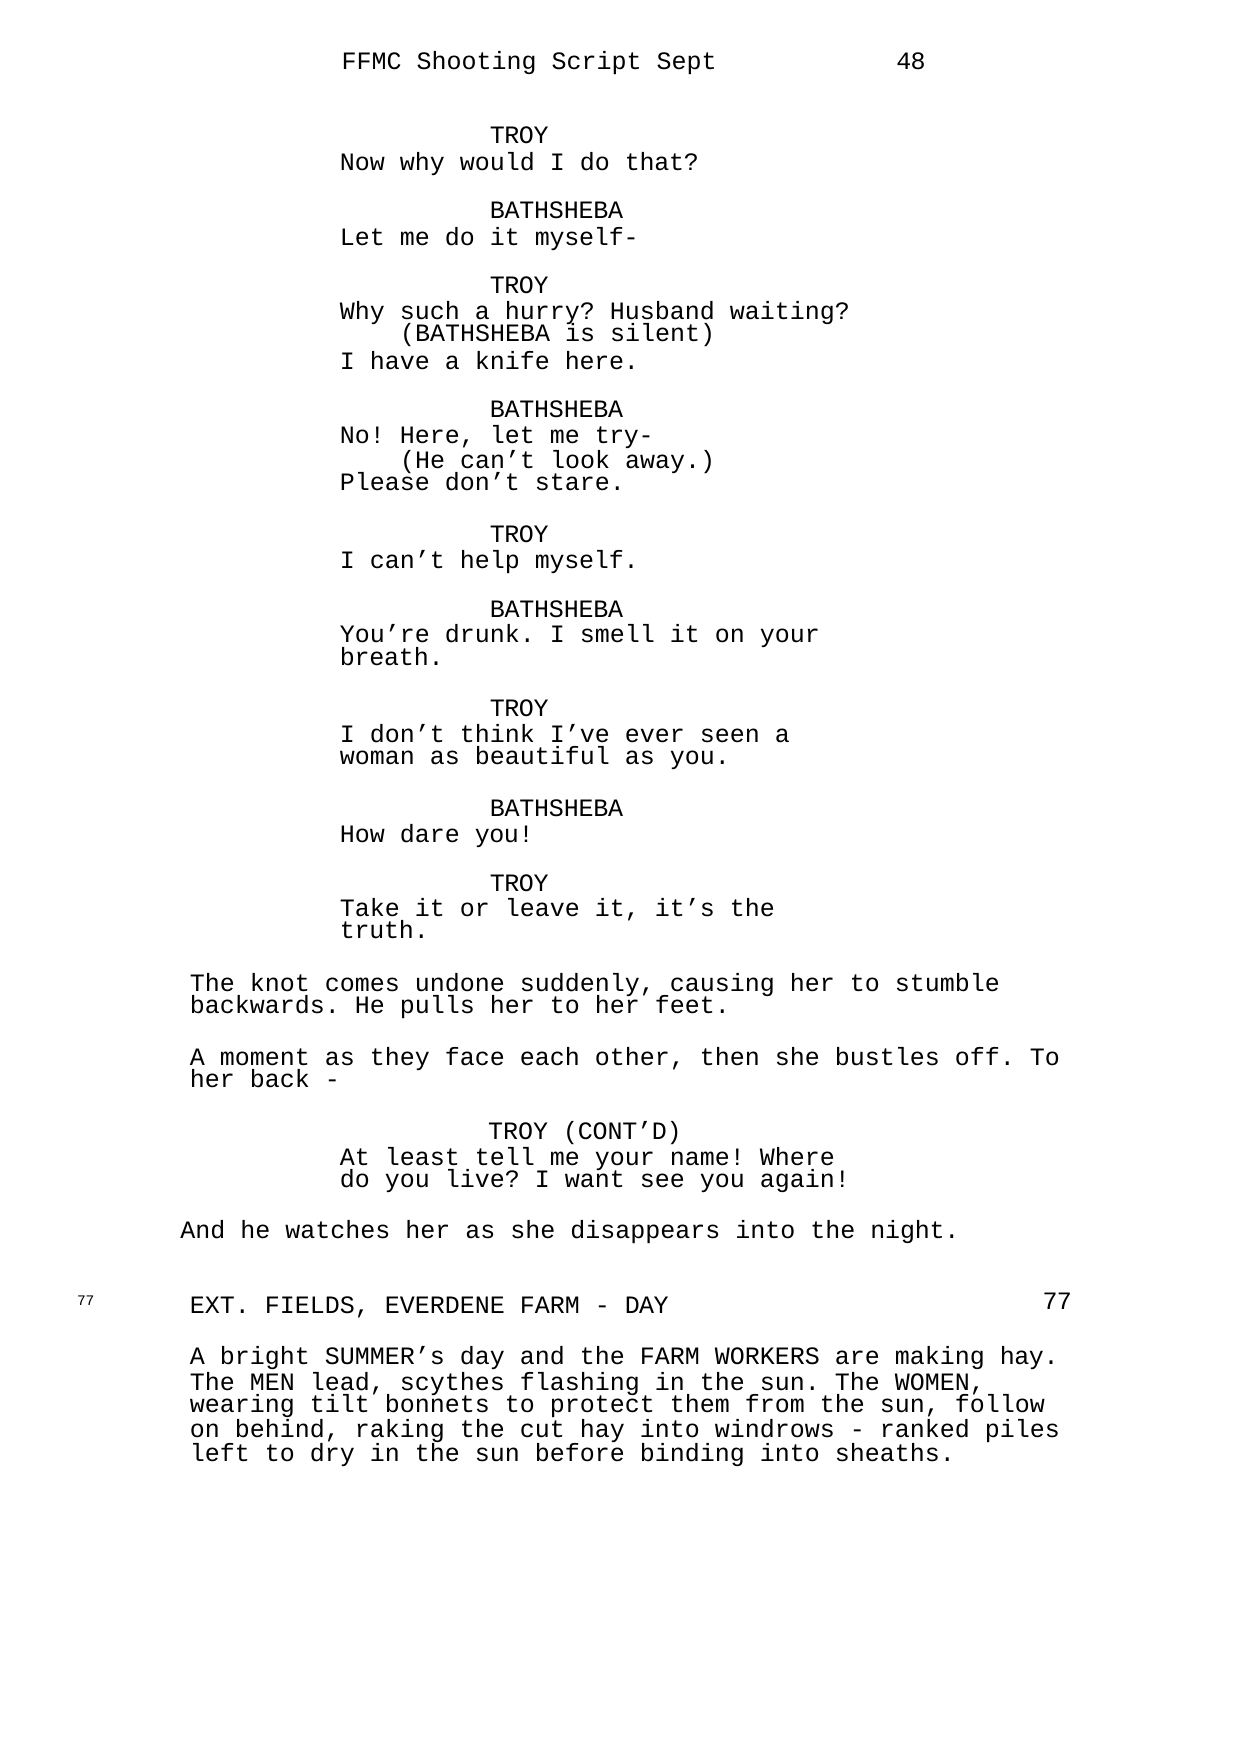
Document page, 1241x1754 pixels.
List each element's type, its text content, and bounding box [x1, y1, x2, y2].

text The MEN lead, scythes flashing in the sun. The WOMEN, wearing tilt bonnets to protect them from the sun, follow on behind, raking the cut hay into windrows - ranked piles left to dry in the sun before binding into sheaths. [189, 1371, 1081, 1469]
text Now why would I do that? [339, 149, 1107, 175]
text At least tell me your name! Where do you live? I want see you again! [339, 1146, 852, 1195]
subtitle BATHSHEBA [489, 596, 1107, 622]
subtitle EXT. FIELDS, EVERDENE FARM - DAY 77 [77, 1288, 1107, 1321]
text Why such a hurry? Husband waiting? (BATHSHEBA is silent) [339, 299, 861, 349]
subtitle TROY (CONT’D) [149, 1118, 1021, 1145]
text How dare you! [339, 821, 1107, 848]
subtitle BATHSHEBA [489, 795, 1107, 821]
subtitle TROY [489, 272, 1107, 299]
subtitle TROY [489, 870, 1107, 896]
text Take it or leave it, it’s the truth. [339, 897, 822, 946]
subtitle BATHSHEBA [489, 396, 1107, 423]
text I can’t help myself. [339, 547, 1107, 574]
text A moment as they face each other, then she bustles off. To her back - [189, 1046, 1071, 1095]
subtitle TROY [489, 521, 1107, 547]
text And he watches her as she disappears into the night. [119, 1217, 1021, 1246]
text No! Here, let me try- [339, 423, 1107, 448]
subtitle TROY [489, 122, 1107, 149]
subtitle BATHSHEBA [489, 197, 1107, 224]
text (He can’t look away.) Please don’t stare. [339, 449, 781, 498]
text Let me do it myself- [339, 224, 1107, 250]
text The knot comes undone suddenly, causing her to stumble backwards. He pulls her to her feet. [189, 972, 1107, 1021]
text You’re drunk. I smell it on your breath. [339, 623, 852, 673]
text I don’t think I’ve ever seen a woman as beautiful as you. [339, 723, 822, 772]
subtitle TROY [489, 695, 1107, 722]
text A bright SUMMER’s day and the FARM WORKERS are making hay. [189, 1343, 1107, 1370]
text I have a knife here. [339, 349, 1107, 375]
